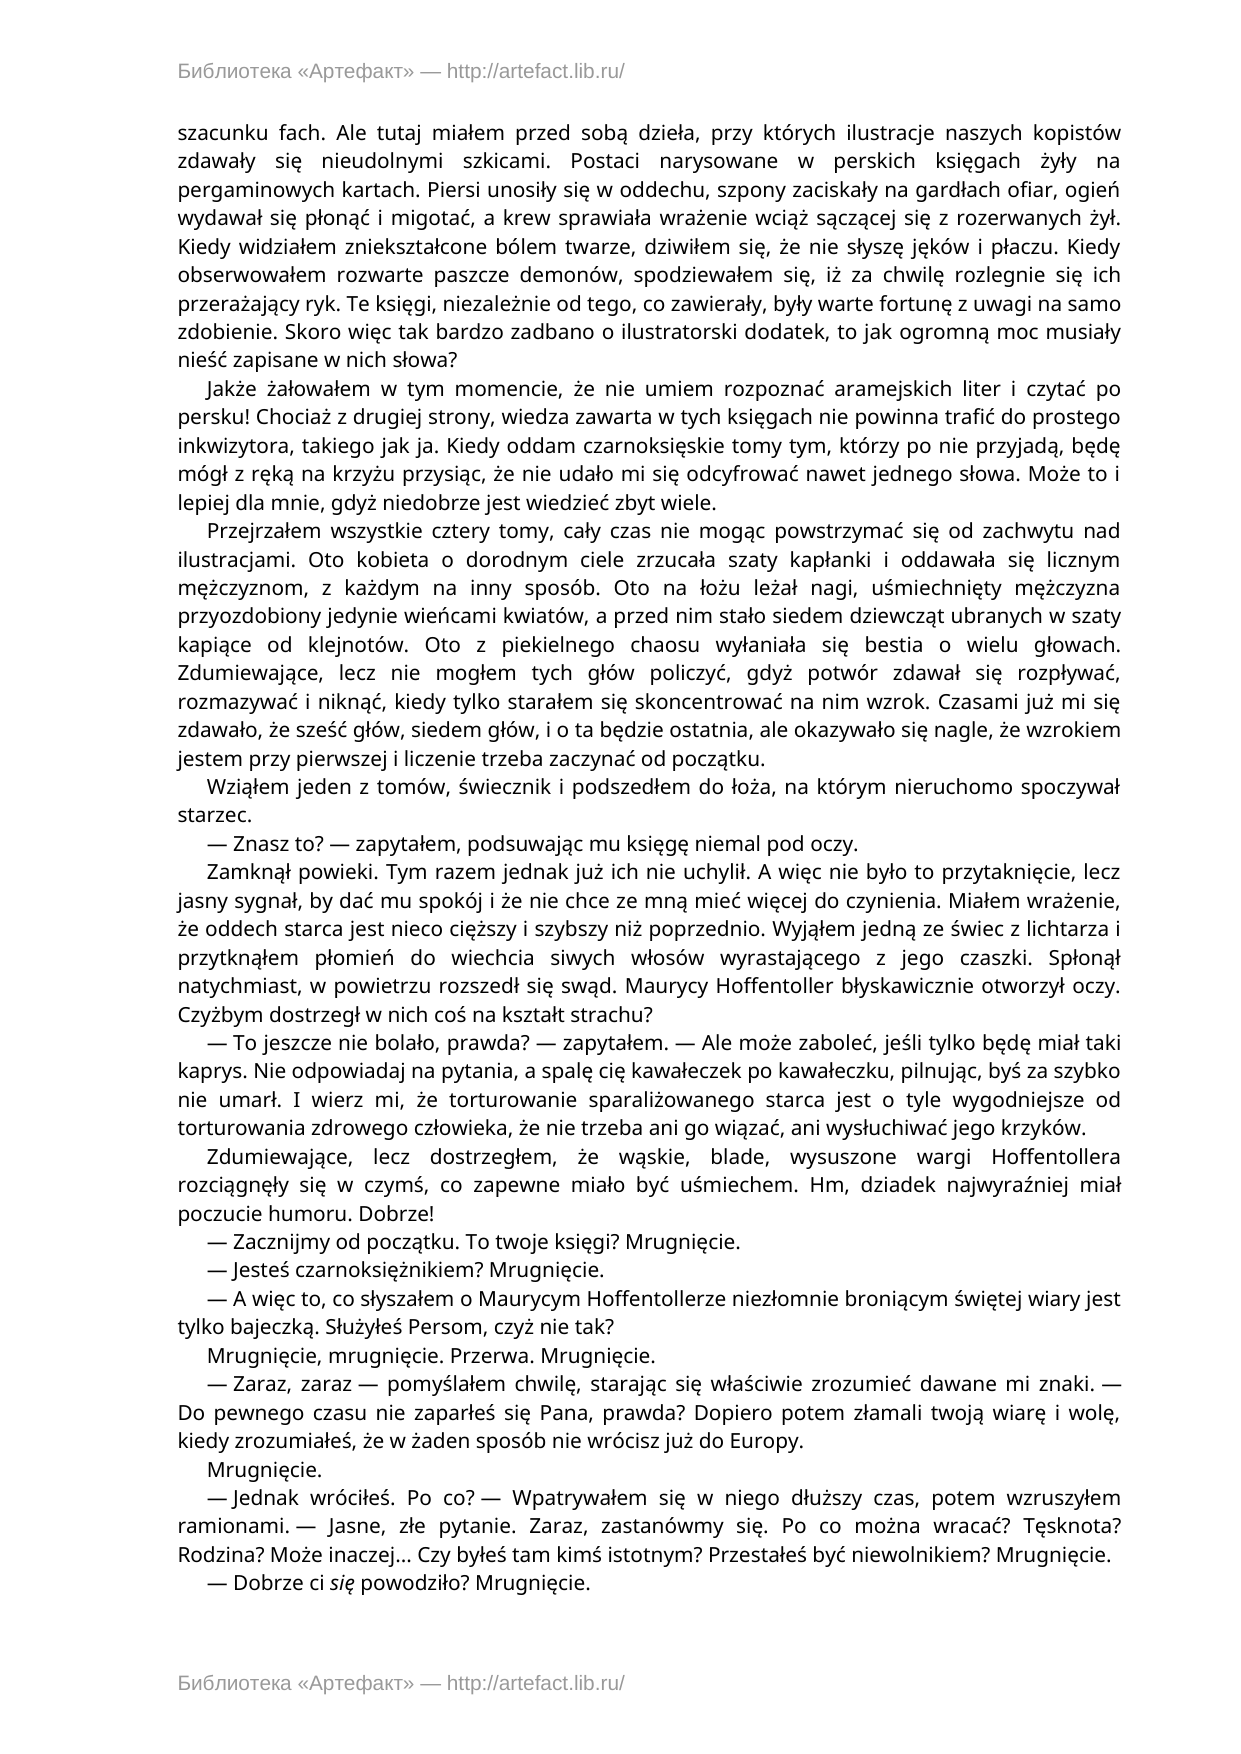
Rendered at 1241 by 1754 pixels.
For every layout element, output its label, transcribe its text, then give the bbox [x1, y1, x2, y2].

text Mrugnięcie. [177, 1455, 1122, 1483]
text Zdumiewające, lecz dostrzegłem, że wąskie, blade, wysuszone wargi Hoffentollera rozciągnęły się w czymś, co zapewne miało być uśmiechem. Hm, dziadek najwyraźniej miał poczucie humoru. Dobrze! [177, 1142, 1122, 1227]
text Wziąłem jeden z tomów, świecznik i podszedłem do łoża, na którym nieruchomo spoczywał starzec. [177, 772, 1122, 829]
text Mrugnięcie, mrugnięcie. Przerwa. Mrugnięcie. [177, 1341, 1122, 1369]
text — To jeszcze nie bolało, prawda? — zapytałem. — Ale może zaboleć, jeśli tylko będę miał taki kaprys. Nie odpowiadaj na pytania, a spalę cię kawałeczek po kawałeczku, pilnując, byś za szybko nie umarł. I wierz mi, że torturowanie sparaliżowanego starca jest o tyle wygodniejsze od torturowania zdrowego człowieka, że nie trzeba ani go wiązać, ani wysłuchiwać jego krzyków. [177, 1028, 1122, 1142]
text — Dobrze ci się powodziło? Mrugnięcie. [177, 1568, 1122, 1597]
text — A więc to, co słyszałem o Maurycym Hoffentollerze niezłomnie broniącym świętej wiary jest tylko bajeczką. Służyłeś Persom, czyż nie tak? [177, 1284, 1122, 1341]
text — Znasz to? — zapytałem, podsuwając mu księgę niemal pod oczy. [177, 829, 1122, 857]
text Przejrzałem wszystkie cztery tomy, cały czas nie mogąc powstrzymać się od zachwytu nad ilustracjami. Oto kobieta o dorodnym ciele zrzucała szaty kapłanki i oddawała się licznym mężczyznom, z każdym na inny sposób. Oto na łożu leżał nagi, uśmiechnięty mężczyzna przyozdobiony jedynie wieńcami kwiatów, a przed nim stało siedem dziewcząt ubranych w szaty kapiące od klejnotów. Oto z piekielnego chaosu wyłaniała się bestia o wielu głowach. Zdumiewające, lecz nie mogłem tych głów policzyć, gdyż potwór zdawał się rozpływać, rozmazywać i niknąć, kiedy tylko starałem się skoncentrować na nim wzrok. Czasami już mi się zdawało, że sześć głów, siedem głów, i o ta będzie ostatnia, ale okazywało się nagle, że wzrokiem jestem przy pierwszej i liczenie trzeba zaczynać od początku. [177, 516, 1122, 772]
text — Jesteś czarnoksiężnikiem? Mrugnięcie. [177, 1256, 1122, 1284]
text — Zacznijmy od początku. To twoje księgi? Mrugnięcie. [177, 1227, 1122, 1256]
text — Zaraz, zaraz — pomyślałem chwilę, starając się właściwie zrozumieć dawane mi znaki. — Do pewnego czasu nie zaparłeś się Pana, prawda? Dopiero potem złamali twoją wiarę i wolę, kiedy zrozumiałeś, że w żaden sposób nie wrócisz już do Europy. [177, 1369, 1122, 1455]
text — Jednak wróciłeś. Po co? — Wpatrywałem się w niego dłuższy czas, potem wzruszyłem ramionami. — Jasne, złe pytanie. Zaraz, zastanówmy się. Po co można wracać? Tęsknota? Rodzina? Może inaczej... Czy byłeś tam kimś istotnym? Przestałeś być niewolnikiem? Mrugnięcie. [177, 1483, 1122, 1568]
text Jakże żałowałem w tym momencie, że nie umiem rozpoznać aramejskich liter i czytać po persku! Chociaż z drugiej strony, wiedza zawarta w tych księgach nie powinna trafić do prostego inkwizytora, takiego jak ja. Kiedy oddam czarnoksięskie tomy tym, którzy po nie przyjadą, będę mógł z ręką na krzyżu przysiąc, że nie udało mi się odcyfrować nawet jednego słowa. Może to i lepiej dla mnie, gdyż niedobrze jest wiedzieć zbyt wiele. [177, 374, 1122, 516]
text Zamknął powieki. Tym razem jednak już ich nie uchylił. A więc nie było to przytaknięcie, lecz jasny sygnał, by dać mu spokój i że nie chce ze mną mieć więcej do czynienia. Miałem wrażenie, że oddech starca jest nieco cięższy i szybszy niż poprzednio. Wyjąłem jedną ze świec z lichtarza i przytknąłem płomień do wiechcia siwych włosów wyrastającego z jego czaszki. Spłonął natychmiast, w powietrzu rozszedł się swąd. Maurycy Hoffentoller błyskawicznie otworzył oczy. Czyżbym dostrzegł w nich coś na kształt strachu? [177, 857, 1122, 1028]
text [177, 118, 1122, 374]
